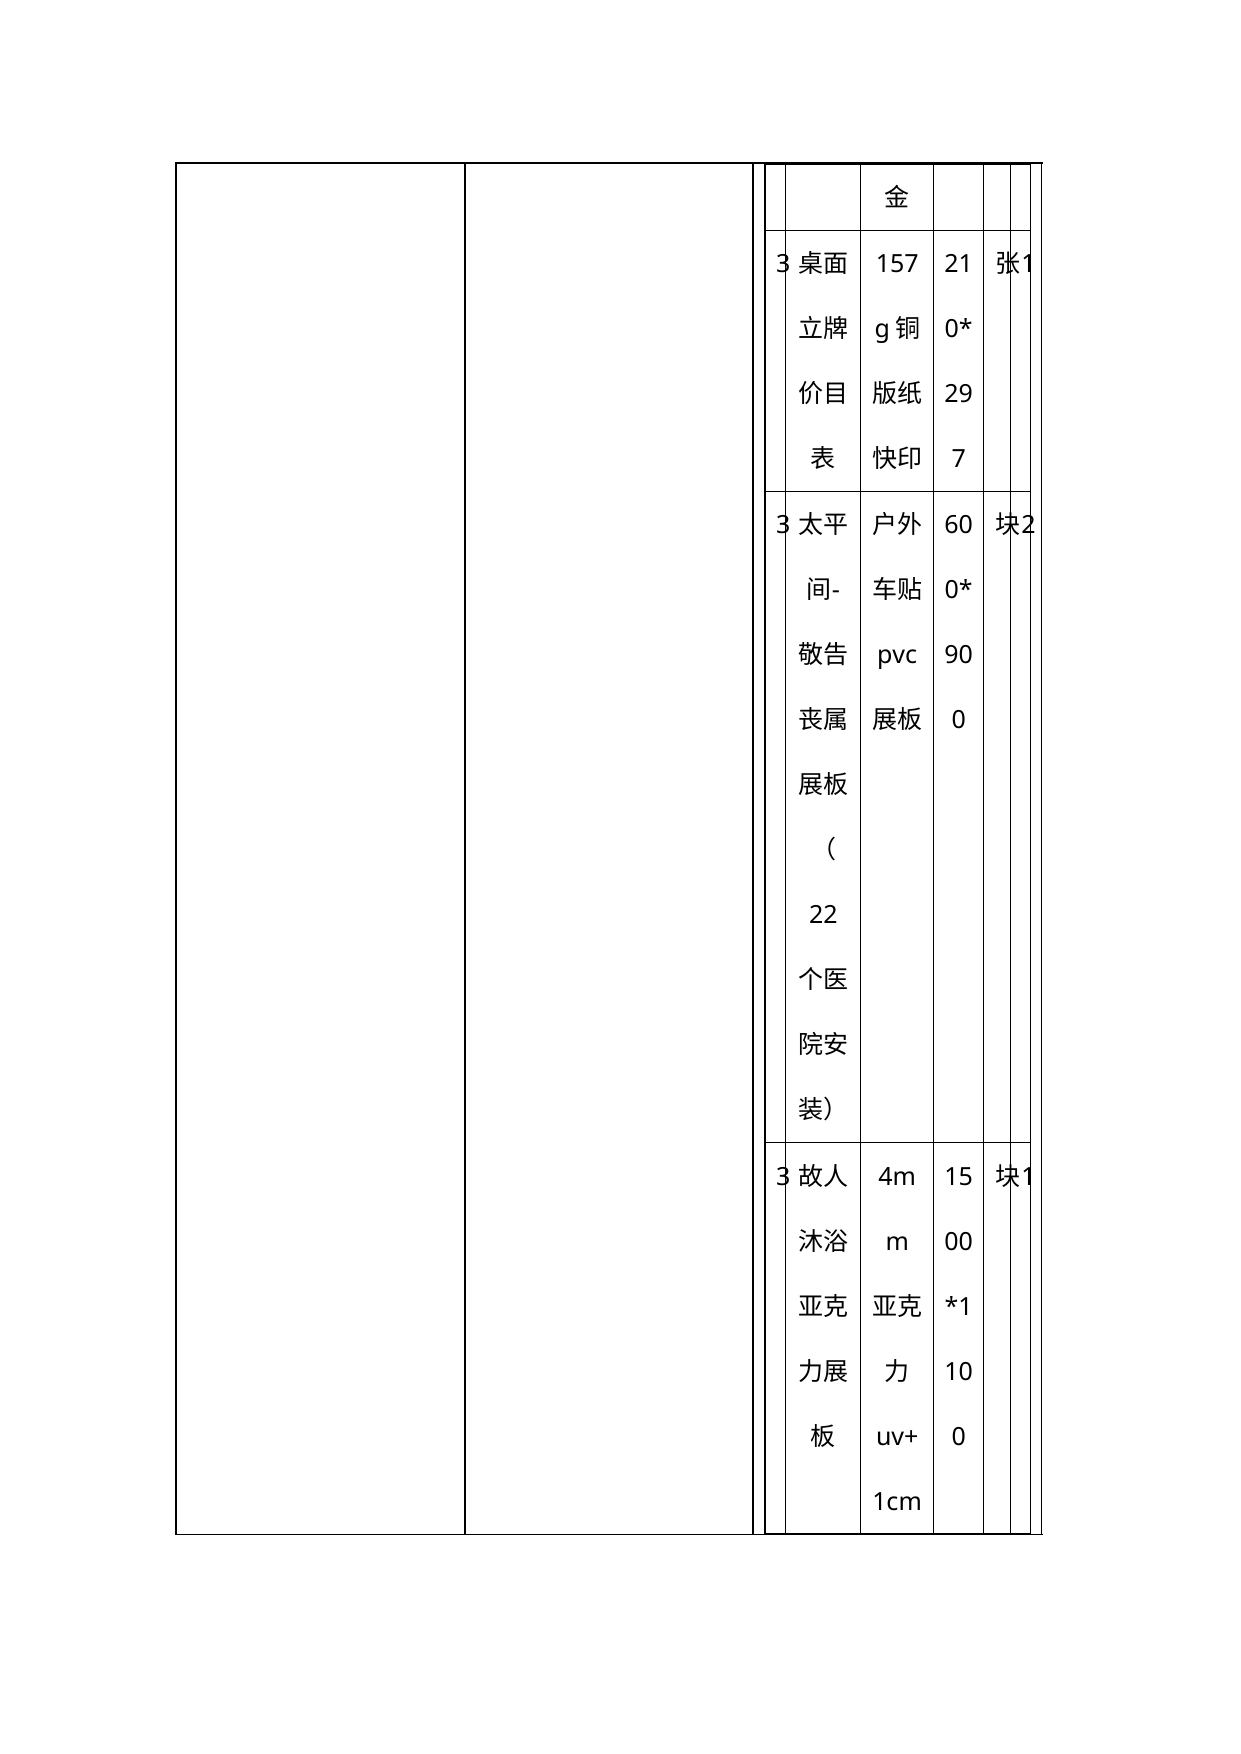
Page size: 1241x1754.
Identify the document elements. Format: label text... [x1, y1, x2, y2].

table_cell 一、展板内容： 备注：以上费用含设计、安装、运输 二、标识标牌内容： [861, 231, 933, 491]
table_cell 一、展板内容： 备注：以上费用含设计、安装、运输 二、标识标牌内容： [861, 492, 933, 1142]
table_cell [984, 1143, 1010, 1533]
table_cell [934, 165, 983, 230]
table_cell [754, 164, 764, 1534]
table_cell 一、展板内容： 备注：以上费用含设计、安装、运输 二、标识标牌内容： [934, 231, 983, 491]
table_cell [766, 1143, 785, 1533]
table_cell 一、展板内容： 备注：以上费用含设计、安装、运输 二、标识标牌内容： [934, 492, 983, 1142]
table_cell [934, 1143, 983, 1533]
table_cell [984, 165, 1010, 230]
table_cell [1031, 164, 1041, 1534]
table_cell 一、展板内容： 备注：以上费用含设计、安装、运输 二、标识标牌内容： [786, 492, 860, 1142]
table_cell 一、展板内容： 备注：以上费用含设计、安装、运输 二、标识标牌内容： [766, 492, 785, 1142]
table_cell [466, 164, 752, 1534]
table_cell 一、展板内容： 备注：以上费用含设计、安装、运输 二、标识标牌内容： [786, 231, 860, 491]
table_cell 一、展板内容： 备注：以上费用含设计、安装、运输 二、标识标牌内容： [1011, 231, 1030, 491]
table_cell 一、展板内容： 备注：以上费用含设计、安装、运输 二、标识标牌内容： [984, 492, 1010, 1142]
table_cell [1011, 165, 1030, 230]
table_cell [1011, 1143, 1030, 1533]
table_cell 一、展板内容： 备注：以上费用含设计、安装、运输 二、标识标牌内容： [1011, 492, 1030, 1142]
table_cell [786, 1143, 860, 1533]
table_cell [786, 165, 860, 230]
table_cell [861, 1143, 933, 1533]
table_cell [861, 165, 933, 230]
table_cell 一、展板内容： 备注：以上费用含设计、安装、运输 二、标识标牌内容： [766, 231, 785, 491]
table_cell 一、展板内容： 备注：以上费用含设计、安装、运输 二、标识标牌内容： [984, 231, 1010, 491]
table_cell 1 [177, 164, 464, 1534]
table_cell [766, 165, 785, 230]
